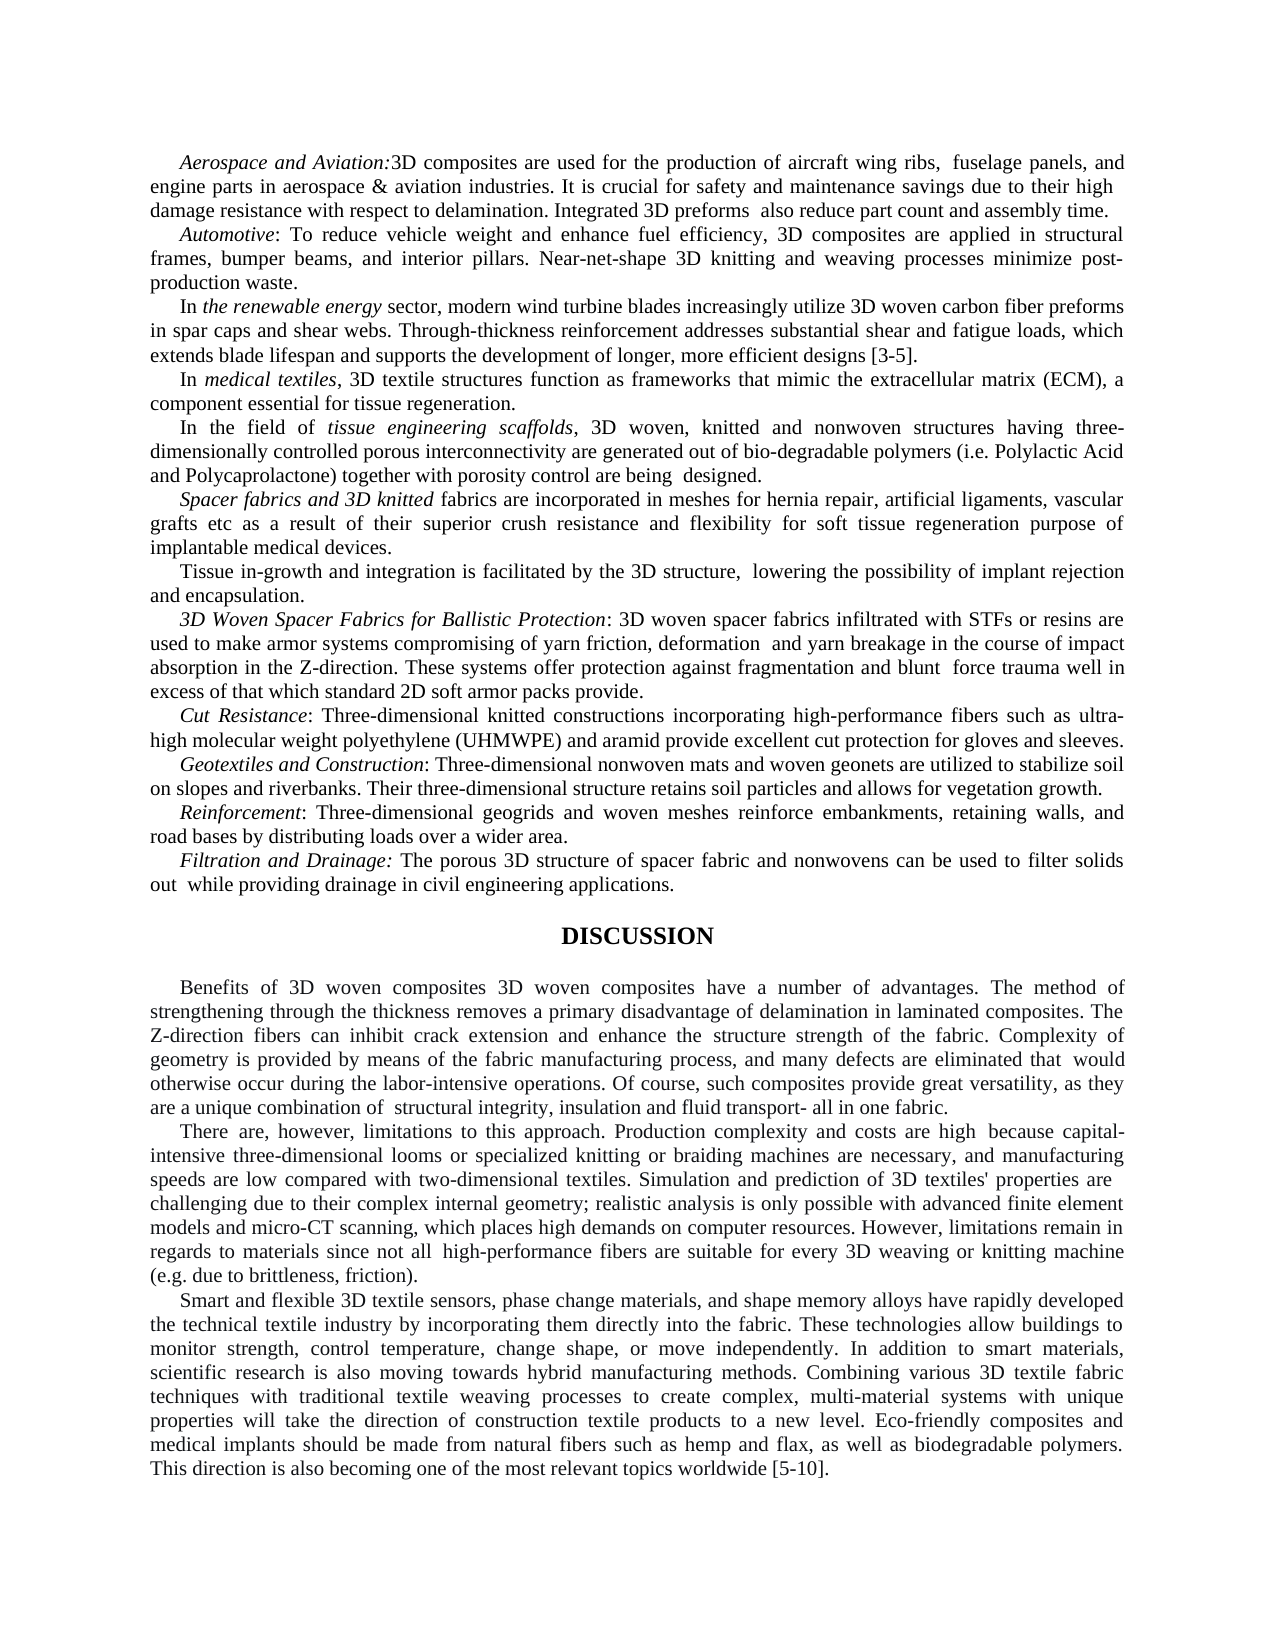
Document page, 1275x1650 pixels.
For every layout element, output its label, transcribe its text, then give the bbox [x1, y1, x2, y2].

text Geotextiles and Construction: Three-dimensional nonwoven mats and woven geonets are utilized to stabilize soil on slopes and riverbanks. Their three-dimensional structure retains soil particles and allows for vegetation growth. [150, 752, 1125, 800]
text 3D Woven Spacer Fabrics for Ballistic Protection: 3D woven spacer fabrics infiltrated with STFs or resins are used to make armor systems compromising of yarn friction, deformation and yarn breakage in the course of impact absorption in the Z-direction. These systems offer protection against fragmentation and blunt force trauma well in excess of that which standard 2D soft armor packs provide. [150, 607, 1125, 703]
text In medical textiles, 3D textile structures function as frameworks that mimic the extracellular matrix (ECM), a component essential for tissue regeneration. [150, 367, 1125, 415]
text Benefits of 3D woven composites 3D woven composites have a number of advantages. The method of strengthening through the thickness removes a primary disadvantage of delamination in laminated composites. The Z-direction fibers can inhibit crack extension and enhance the structure strength of the fabric. Complexity of geometry is provided by means of the fabric manufacturing process, and many defects are eliminated that would otherwise occur during the labor-intensive operations. Of course, such composites provide great versatility, as they are a unique combination of structural integrity, insulation and fluid transport- all in one fabric. [150, 975, 1125, 1119]
text Aerospace and Aviation:3D composites are used for the production of aircraft wing ribs, fuselage panels, and engine parts in aerospace & aviation industries. It is crucial for safety and maintenance savings due to their high damage resistance with respect to delamination. Integrated 3D preforms also reduce part count and assembly time. [150, 150, 1125, 222]
text There are, however, limitations to this approach. Production complexity and costs are high because capital-intensive three-dimensional looms or specialized knitting or braiding machines are necessary, and manufacturing speeds are low compared with two-dimensional textiles. Simulation and prediction of 3D textiles' properties are challenging due to their complex internal geometry; realistic analysis is only possible with advanced finite element models and micro-CT scanning, which places high demands on computer resources. However, limitations remain in regards to materials since not all high-performance fibers are suitable for every 3D weaving or knitting machine (e.g. due to brittleness, friction). [150, 1119, 1125, 1287]
text Spacer fabrics and 3D knitted fabrics are incorporated in meshes for hernia repair, artificial ligaments, vascular grafts etc as a result of their superior crush resistance and flexibility for soft tissue regeneration purpose of implantable medical devices. [150, 487, 1125, 559]
text Automotive: To reduce vehicle weight and enhance fuel efficiency, 3D composites are applied in structural frames, bumper beams, and interior pillars. Near-net-shape 3D knitting and weaving processes minimize post-production waste. [150, 222, 1125, 294]
text Filtration and Drainage: The porous 3D structure of spacer fabric and nonwovens can be used to filter solids out while providing drainage in civil engineering applications. [150, 848, 1125, 896]
text In the field of tissue engineering scaffolds, 3D woven, knitted and nonwoven structures having three-dimensionally controlled porous interconnectivity are generated out of bio-degradable polymers (i.e. Polylactic Acid and Polycaprolactone) together with porosity control are being designed. [150, 415, 1125, 487]
text Cut Resistance: Three-dimensional knitted constructions incorporating high-performance fibers such as ultra-high molecular weight polyethylene (UHMWPE) and aramid provide excellent cut protection for gloves and sleeves. [150, 703, 1125, 752]
text In the renewable energy sector, modern wind turbine blades increasingly utilize 3D woven carbon fiber preforms in spar caps and shear webs. Through-thickness reinforcement addresses substantial shear and fatigue loads, which extends blade lifespan and supports the development of longer, more efficient designs [3-5]. [150, 294, 1125, 367]
text Tissue in-growth and integration is facilitated by the 3D structure, lowering the possibility of implant rejection and encapsulation. [150, 559, 1125, 607]
text Reinforcement: Three-dimensional geogrids and woven meshes reinforce embankments, retaining walls, and road bases by distributing loads over a wider area. [150, 800, 1125, 848]
text Smart and flexible 3D textile sensors, phase change materials, and shape memory alloys have rapidly developed the technical textile industry by incorporating them directly into the fabric. These technologies allow buildings to monitor strength, control temperature, change shape, or move independently. In addition to smart materials, scientific research is also moving towards hybrid manufacturing methods. Combining various 3D textile fabric techniques with traditional textile weaving processes to create complex, multi-material systems with unique properties will take the direction of construction textile products to a new level. Eco-friendly composites and medical implants should be made from natural fibers such as hemp and flax, as well as biodegradable polymers. This direction is also becoming one of the most relevant topics worldwide [5-10]. [150, 1287, 1125, 1480]
text DISCUSSION [150, 921, 1125, 950]
